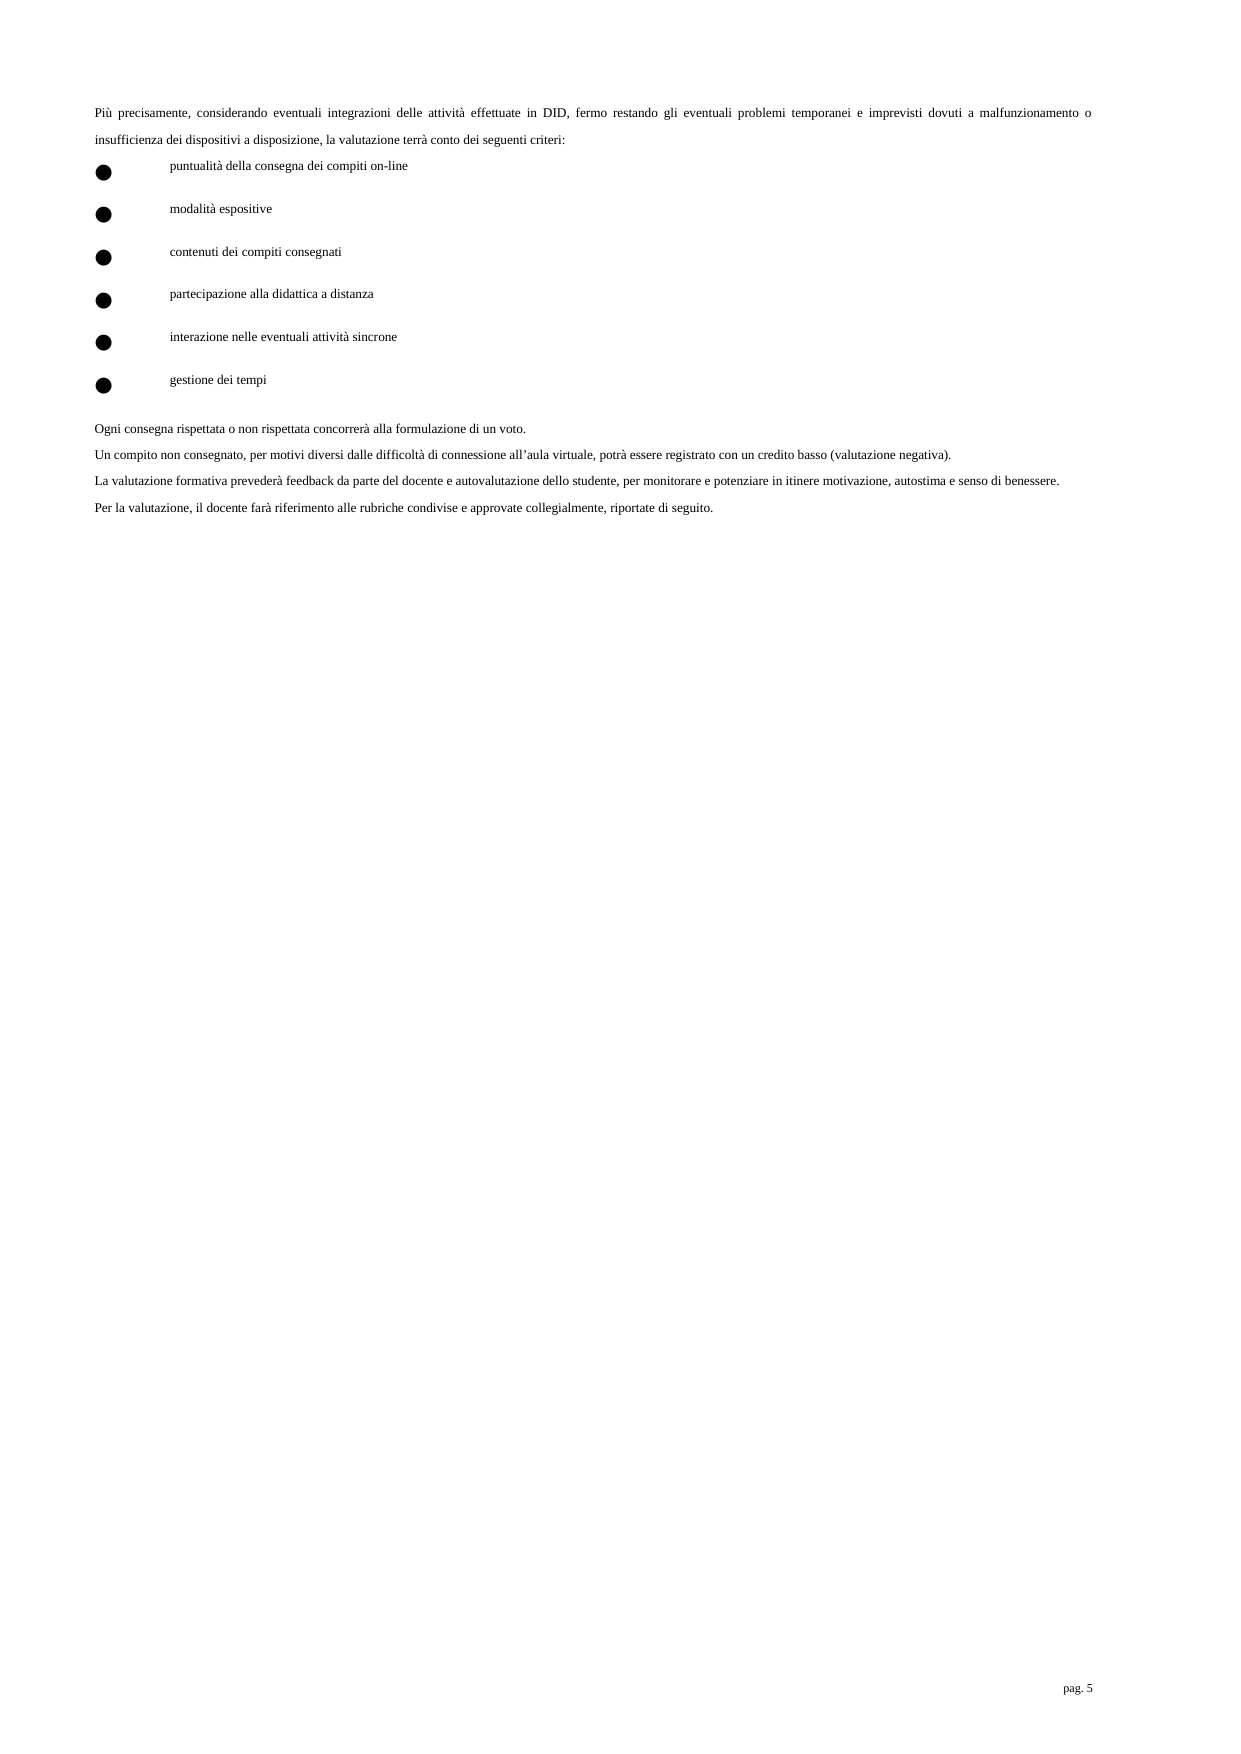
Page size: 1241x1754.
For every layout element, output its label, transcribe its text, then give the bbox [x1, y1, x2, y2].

text Più precisamente, considerando eventuali integrazioni delle attività effettuate in DID, fermo restando gli eventuali problemi temporanei e imprevisti dovuti a malfunzionamento o insufficienza dei dispositivi a disposizione, la valutazione terrà conto dei seguenti criteri: [94, 94, 1092, 147]
list partecipazione alla didattica a distanza [94, 275, 1092, 318]
list puntualità della consegna dei compiti on-line [94, 147, 1092, 190]
list contenuti dei compiti consegnati [94, 233, 1092, 275]
list modalità espositive [94, 190, 1092, 233]
list interazione nelle eventuali attività sincrone [94, 318, 1092, 361]
text La valutazione formativa prevederà feedback da parte del docente e autovalutazione dello studente, per monitorare e potenziare in itinere motivazione, autostima e senso di benessere. [94, 462, 1092, 489]
text Per la valutazione, il docente farà riferimento alle rubriche condivise e approvate collegialmente, riportate di seguito. [94, 489, 1092, 515]
list gestione dei tempi [94, 361, 1092, 403]
text Un compito non consegnato, per motivi diversi dalle difficoltà di connessione all’aula virtuale, potrà essere registrato con un credito basso (valutazione negativa). [94, 436, 1092, 462]
text Ogni consegna rispettata o non rispettata concorrerà alla formulazione di un voto. [94, 410, 1092, 436]
